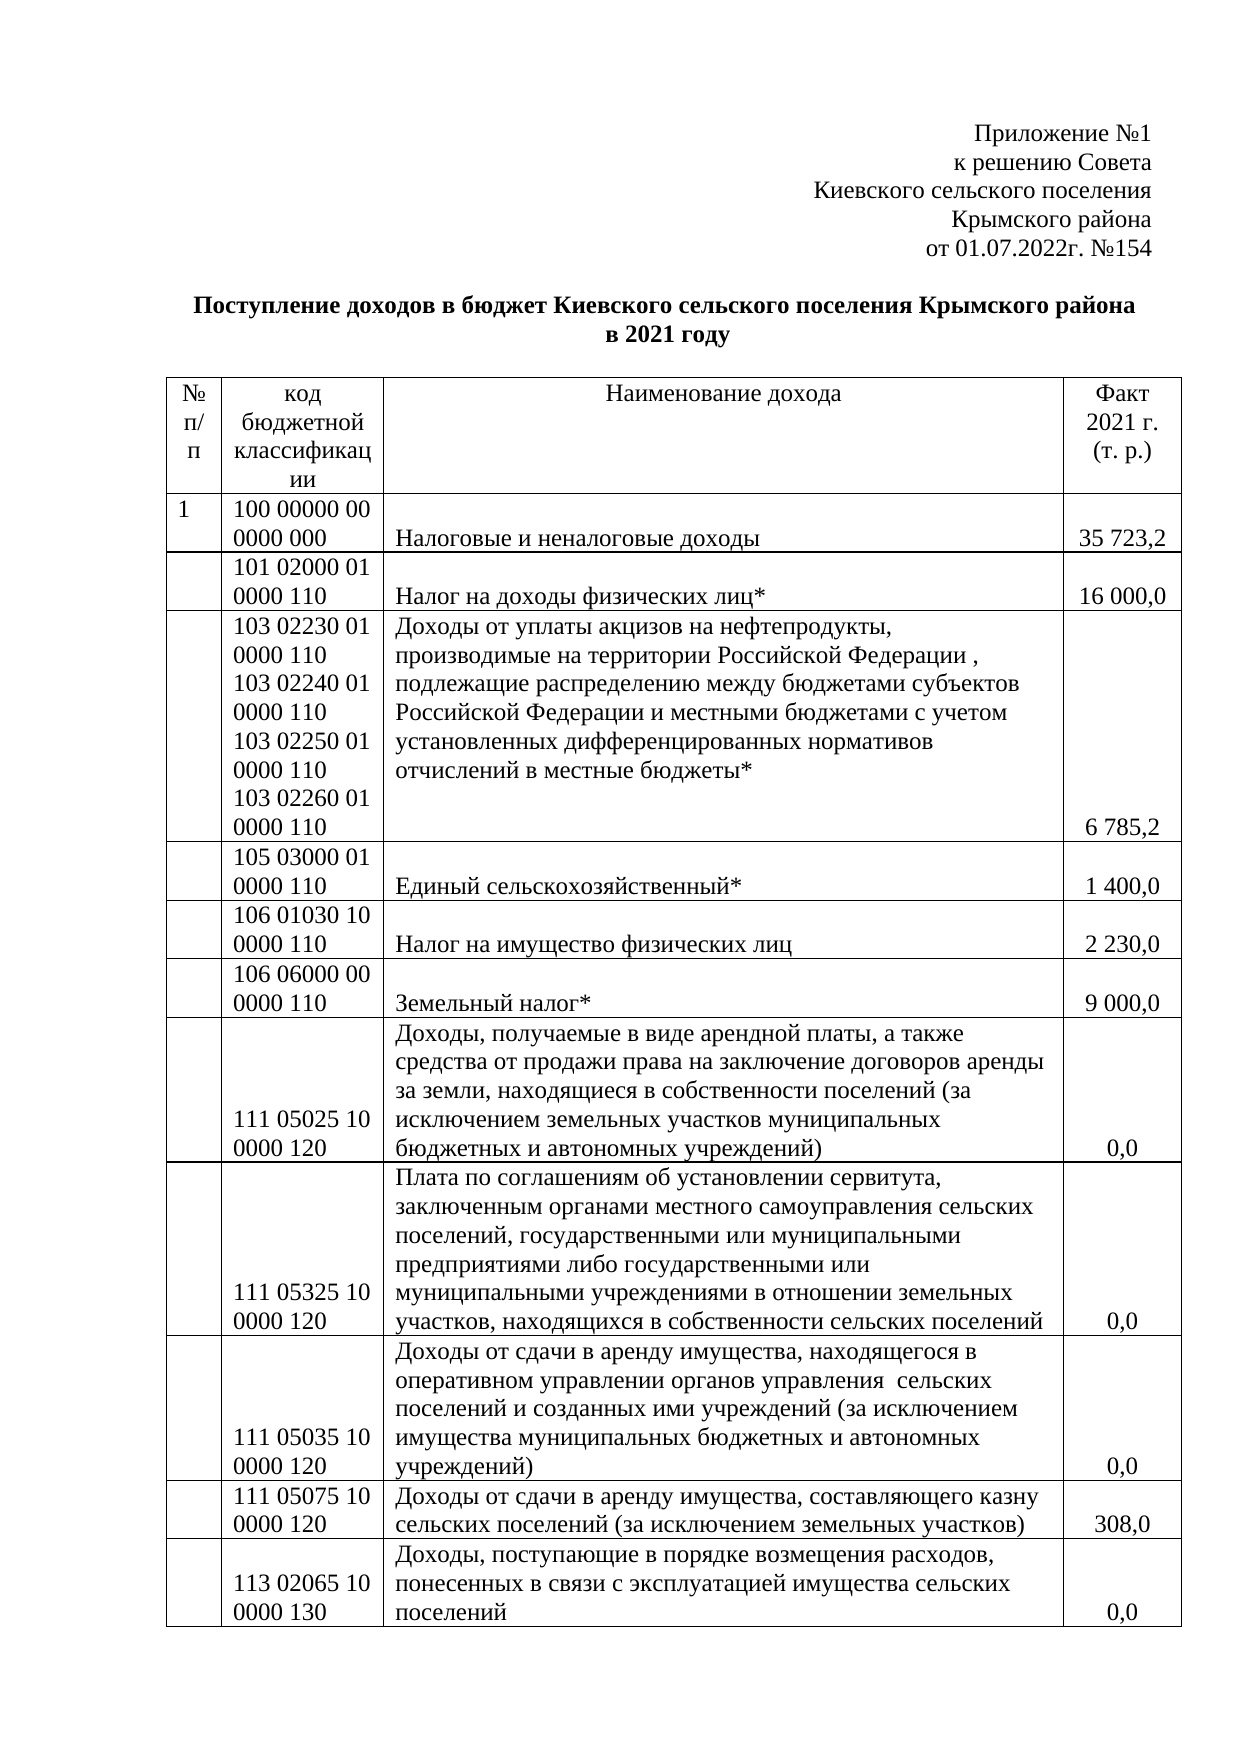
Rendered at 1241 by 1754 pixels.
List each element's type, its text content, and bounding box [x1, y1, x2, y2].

table_cell [167, 1539, 221, 1626]
text в 2021 году [177, 319, 1152, 348]
table_cell [167, 842, 221, 899]
table_cell 111 05025 10 0000 120 [222, 1018, 383, 1161]
table_cell Налог на имущество физических лиц [384, 901, 1063, 958]
table_cell 106 06000 00 0000 110 [222, 959, 383, 1017]
table_cell Доходы от уплаты акцизов на нефтепродукты, производимые на территории Российской Федерации , подлежащие распределению между бюджетами субъектов Российской Федерации и местными бюджетами с учетом установленных дифференцированных нормативов отчислений в местные бюджеты* [384, 611, 1063, 841]
table_cell [167, 553, 221, 610]
table_cell 308,0 [1064, 1481, 1181, 1538]
table_cell [167, 1163, 221, 1335]
table_cell Единый сельскохозяйственный* [384, 842, 1063, 899]
table_cell 111 05325 10 0000 120 [222, 1163, 383, 1335]
table_cell 0,0 [1064, 1163, 1181, 1335]
text Киевского сельского поселения [177, 176, 1152, 204]
table_cell 106 01030 10 0000 110 [222, 901, 383, 958]
table_cell [167, 901, 221, 958]
table_cell 1 400,0 [1064, 842, 1181, 899]
table_cell 2 230,0 [1064, 901, 1181, 958]
table_cell [167, 959, 221, 1017]
table_cell Налог на доходы физических лиц* [384, 553, 1063, 610]
text Приложение №1 [177, 118, 1152, 147]
table_cell Доходы от сдачи в аренду имущества, составляющего казну сельских поселений (за исключением земельных участков) [384, 1481, 1063, 1538]
table_cell Доходы от сдачи в аренду имущества, находящегося в оперативном управлении органов управления сельских поселений и созданных ими учреждений (за исключением имущества муниципальных бюджетных и автономных учреждений) [384, 1336, 1063, 1480]
table_cell 16 000,0 [1064, 553, 1181, 610]
table_header код бюджетной классификации [222, 378, 383, 493]
table_cell 113 02065 10 0000 130 [222, 1539, 383, 1626]
table_cell 0,0 [1064, 1539, 1181, 1626]
table_cell Доходы, поступающие в порядке возмещения расходов, понесенных в связи с эксплуатацией имущества сельских поселений [384, 1539, 1063, 1626]
table_cell 6 785,2 [1064, 611, 1181, 841]
table_cell 100 00000 00 0000 000 [222, 494, 383, 551]
table_cell 111 05035 10 0000 120 [222, 1336, 383, 1480]
table_cell 35 723,2 [1064, 494, 1181, 551]
table_header № п/п [167, 378, 221, 493]
table_header Факт 2021 г. (т. р.) [1064, 378, 1181, 493]
table_cell 101 02000 01 0000 110 [222, 553, 383, 610]
table_cell 111 05075 10 0000 120 [222, 1481, 383, 1538]
table_cell Плата по соглашениям об установлении сервитута, заключенным органами местного самоуправления сельских поселений, государственными или муниципальными предприятиями либо государственными или муниципальными учреждениями в отношении земельных участков, находящихся в собственности сельских поселений [384, 1163, 1063, 1335]
text Поступление доходов в бюджет Киевского сельского поселения Крымского района [177, 291, 1152, 319]
table_cell [167, 1481, 221, 1538]
table_cell 0,0 [1064, 1336, 1181, 1480]
table_cell 9 000,0 [1064, 959, 1181, 1017]
text от 01.07.2022г. №154 [177, 233, 1152, 262]
table_cell Земельный налог* [384, 959, 1063, 1017]
table_cell 105 03000 01 0000 110 [222, 842, 383, 899]
table_cell 1 [167, 494, 221, 551]
text к решению Совета [177, 147, 1152, 176]
table_cell [167, 1018, 221, 1161]
table_header Наименование дохода [384, 378, 1063, 493]
table_cell Доходы, получаемые в виде арендной платы, а также средства от продажи права на заключение договоров аренды за земли, находящиеся в собственности поселений (за исключением земельных участков муниципальных бюджетных и автономных учреждений) [384, 1018, 1063, 1161]
table_cell 103 02230 01 0000 110 103 02240 01 0000 110 103 02250 01 0000 110 103 02260 01 0000 110 [222, 611, 383, 841]
table_cell Налоговые и неналоговые доходы [384, 494, 1063, 551]
table_cell [167, 611, 221, 841]
table_cell 0,0 [1064, 1018, 1181, 1161]
table_cell [167, 1336, 221, 1480]
text Крымского района [177, 204, 1152, 233]
